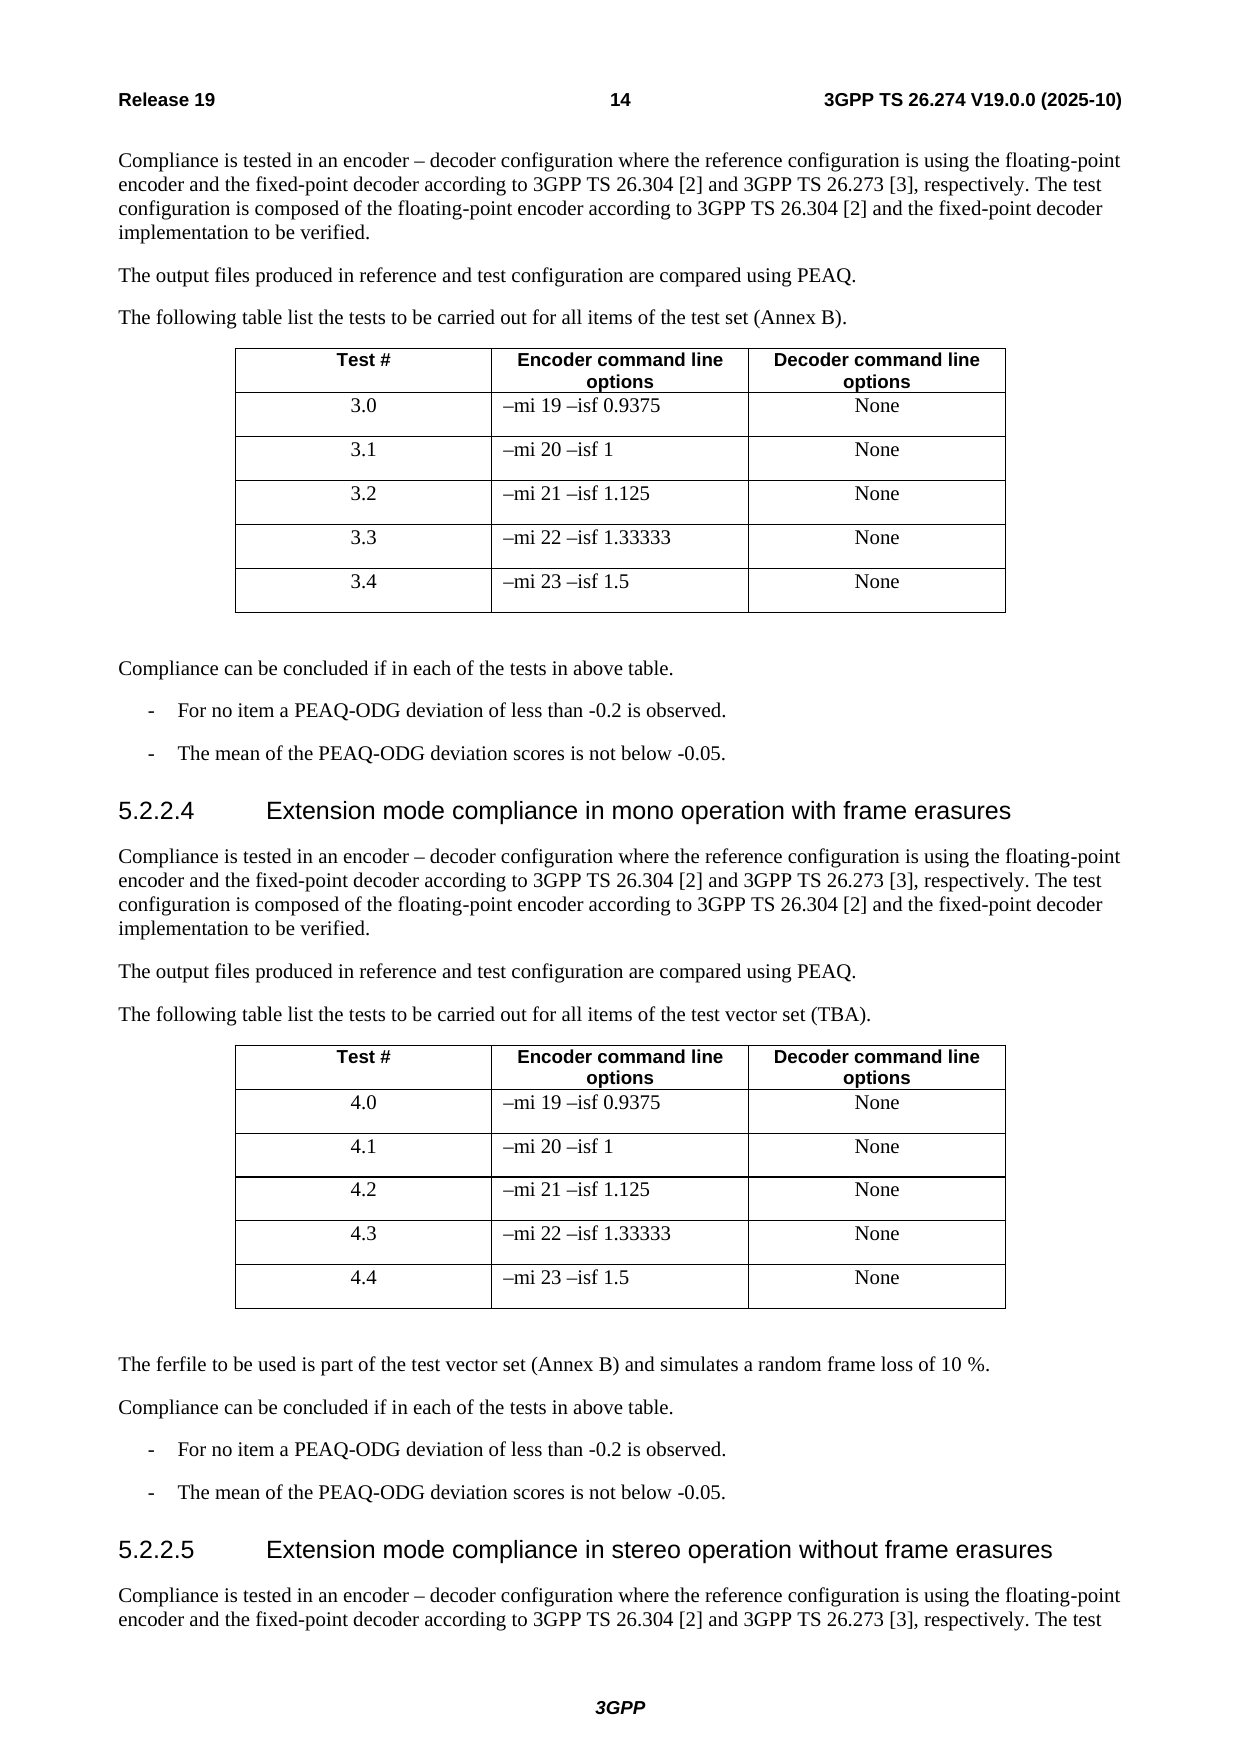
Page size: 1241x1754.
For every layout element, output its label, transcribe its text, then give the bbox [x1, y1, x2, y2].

text The following table list the tests to be carried out for all items of the test vector set (TBA). [118, 1002, 1122, 1026]
text The ferfile to be used is part of the test vector set (Annex B) and simulates a random frame loss of 10 %. [118, 1352, 1122, 1376]
subtitle 5.2.2.5 Extension mode compliance in stereo operation without frame erasures [118, 1536, 1122, 1564]
table_cell –mi 22 –isf 1.33333 [492, 525, 748, 568]
table_cell None [749, 437, 1005, 480]
table_header Test # [236, 1046, 491, 1089]
table_cell 3.0 [236, 393, 491, 436]
text Compliance can be concluded if in each of the tests in above table. [118, 1394, 1122, 1419]
text - The mean of the PEAQ-ODG deviation scores is not below -0.05. [148, 1480, 1122, 1504]
table_header Decoder command line options [749, 349, 1005, 392]
table_cell 4.0 [236, 1090, 491, 1132]
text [118, 1583, 1122, 1631]
table_cell None [749, 1090, 1005, 1132]
table_cell None [749, 1178, 1005, 1220]
table_cell –mi 23 –isf 1.5 [492, 569, 748, 612]
table_cell –mi 22 –isf 1.33333 [492, 1221, 748, 1264]
table_cell –mi 20 –isf 1 [492, 437, 748, 480]
text - For no item a PEAQ-ODG deviation of less than -0.2 is observed. [148, 698, 1122, 722]
table_cell 3.3 [236, 525, 491, 568]
table_cell 4.4 [236, 1265, 491, 1308]
text The output files produced in reference and test configuration are compared using PEAQ. [118, 959, 1122, 983]
table_header Test # [236, 349, 491, 392]
table_cell None [749, 1265, 1005, 1308]
table_cell None [749, 569, 1005, 612]
table_header Encoder command line options [492, 1046, 748, 1089]
table_cell 3.2 [236, 481, 491, 524]
table_cell 4.3 [236, 1221, 491, 1264]
table_cell –mi 23 –isf 1.5 [492, 1265, 748, 1308]
table_header Decoder command line options [749, 1046, 1005, 1089]
table_cell –mi 21 –isf 1.125 [492, 1178, 748, 1220]
table_cell None [749, 1221, 1005, 1264]
text - The mean of the PEAQ-ODG deviation scores is not below -0.05. [148, 741, 1122, 765]
table_cell 4.2 [236, 1178, 491, 1220]
table_cell –mi 19 –isf 0.9375 [492, 1090, 748, 1132]
table_cell –mi 21 –isf 1.125 [492, 481, 748, 524]
table_cell 4.1 [236, 1134, 491, 1176]
text - For no item a PEAQ-ODG deviation of less than -0.2 is observed. [148, 1437, 1122, 1461]
text The output files produced in reference and test configuration are compared using PEAQ. [118, 262, 1122, 287]
table_header Encoder command line options [492, 349, 748, 392]
table_cell 3.1 [236, 437, 491, 480]
table_cell None [749, 481, 1005, 524]
subtitle 5.2.2.4 Extension mode compliance in mono operation with frame erasures [118, 796, 1122, 825]
table_cell 3.4 [236, 569, 491, 612]
table_cell None [749, 1134, 1005, 1176]
table_cell None [749, 393, 1005, 436]
text Compliance can be concluded if in each of the tests in above table. [118, 655, 1122, 679]
table_cell –mi 20 –isf 1 [492, 1134, 748, 1176]
table_cell None [749, 525, 1005, 568]
text The following table list the tests to be carried out for all items of the test set (Annex B). [118, 305, 1122, 329]
table_cell –mi 19 –isf 0.9375 [492, 393, 748, 436]
